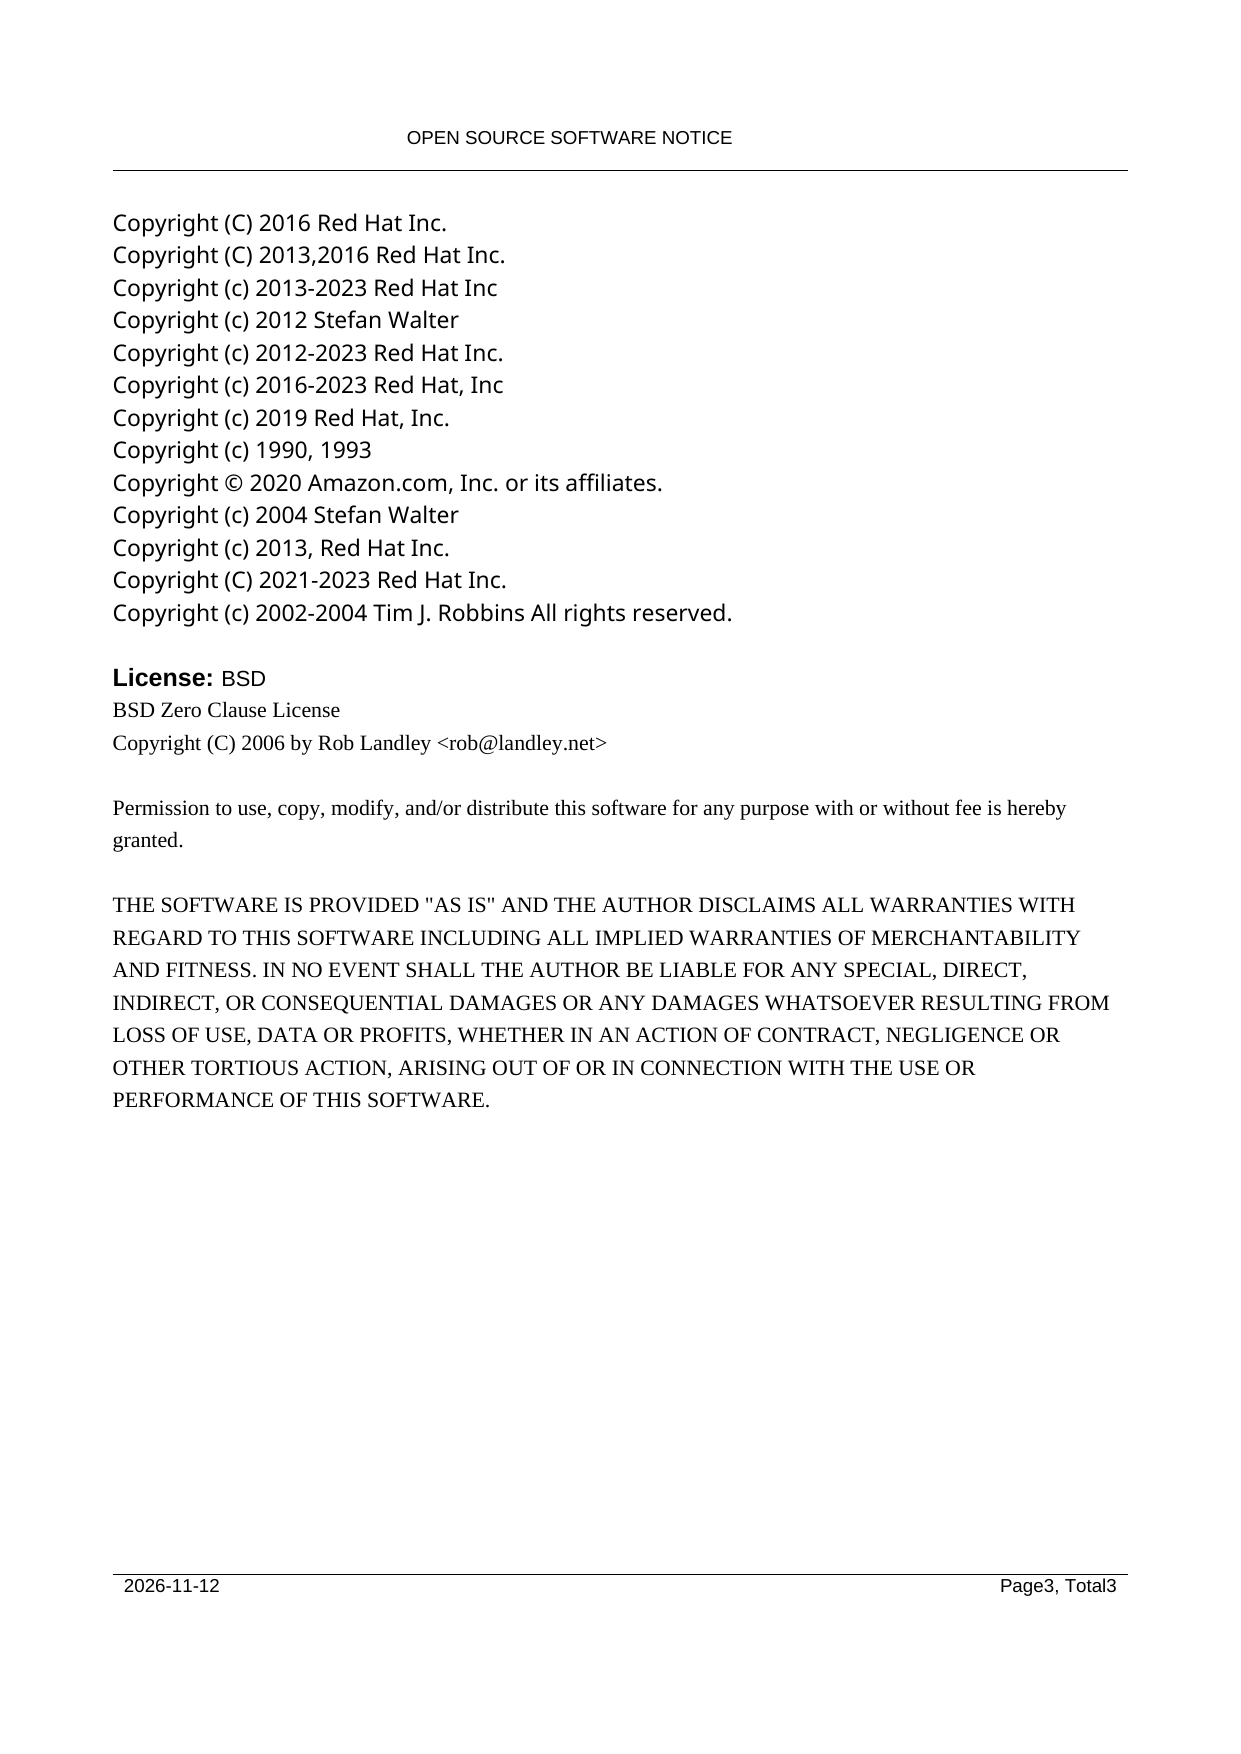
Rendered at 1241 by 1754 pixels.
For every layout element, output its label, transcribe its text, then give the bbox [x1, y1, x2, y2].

text License: BSD [112, 661, 1128, 694]
text BSD Zero Clause License Copyright (C) 2006 by Rob Landley <rob@landley.net> Permission to use, copy, modify, and/or distribute this software for any purpose with or without fee is hereby granted. THE SOFTWARE IS PROVIDED "AS IS" AND THE AUTHOR DISCLAIMS ALL WARRANTIES WITH REGARD TO THIS SOFTWARE INCLUDING ALL IMPLIED WARRANTIES OF MERCHANTABILITY AND FITNESS. IN NO EVENT SHALL THE AUTHOR BE LIABLE FOR ANY SPECIAL, DIRECT, INDIRECT, OR CONSEQUENTIAL DAMAGES OR ANY DAMAGES WHATSOEVER RESULTING FROM LOSS OF USE, DATA OR PROFITS, WHETHER IN AN ACTION OF CONTRACT, NEGLIGENCE OR OTHER TORTIOUS ACTION, ARISING OUT OF OR IN CONNECTION WITH THE USE OR PERFORMANCE OF THIS SOFTWARE. [112, 694, 1128, 1149]
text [112, 206, 1128, 661]
